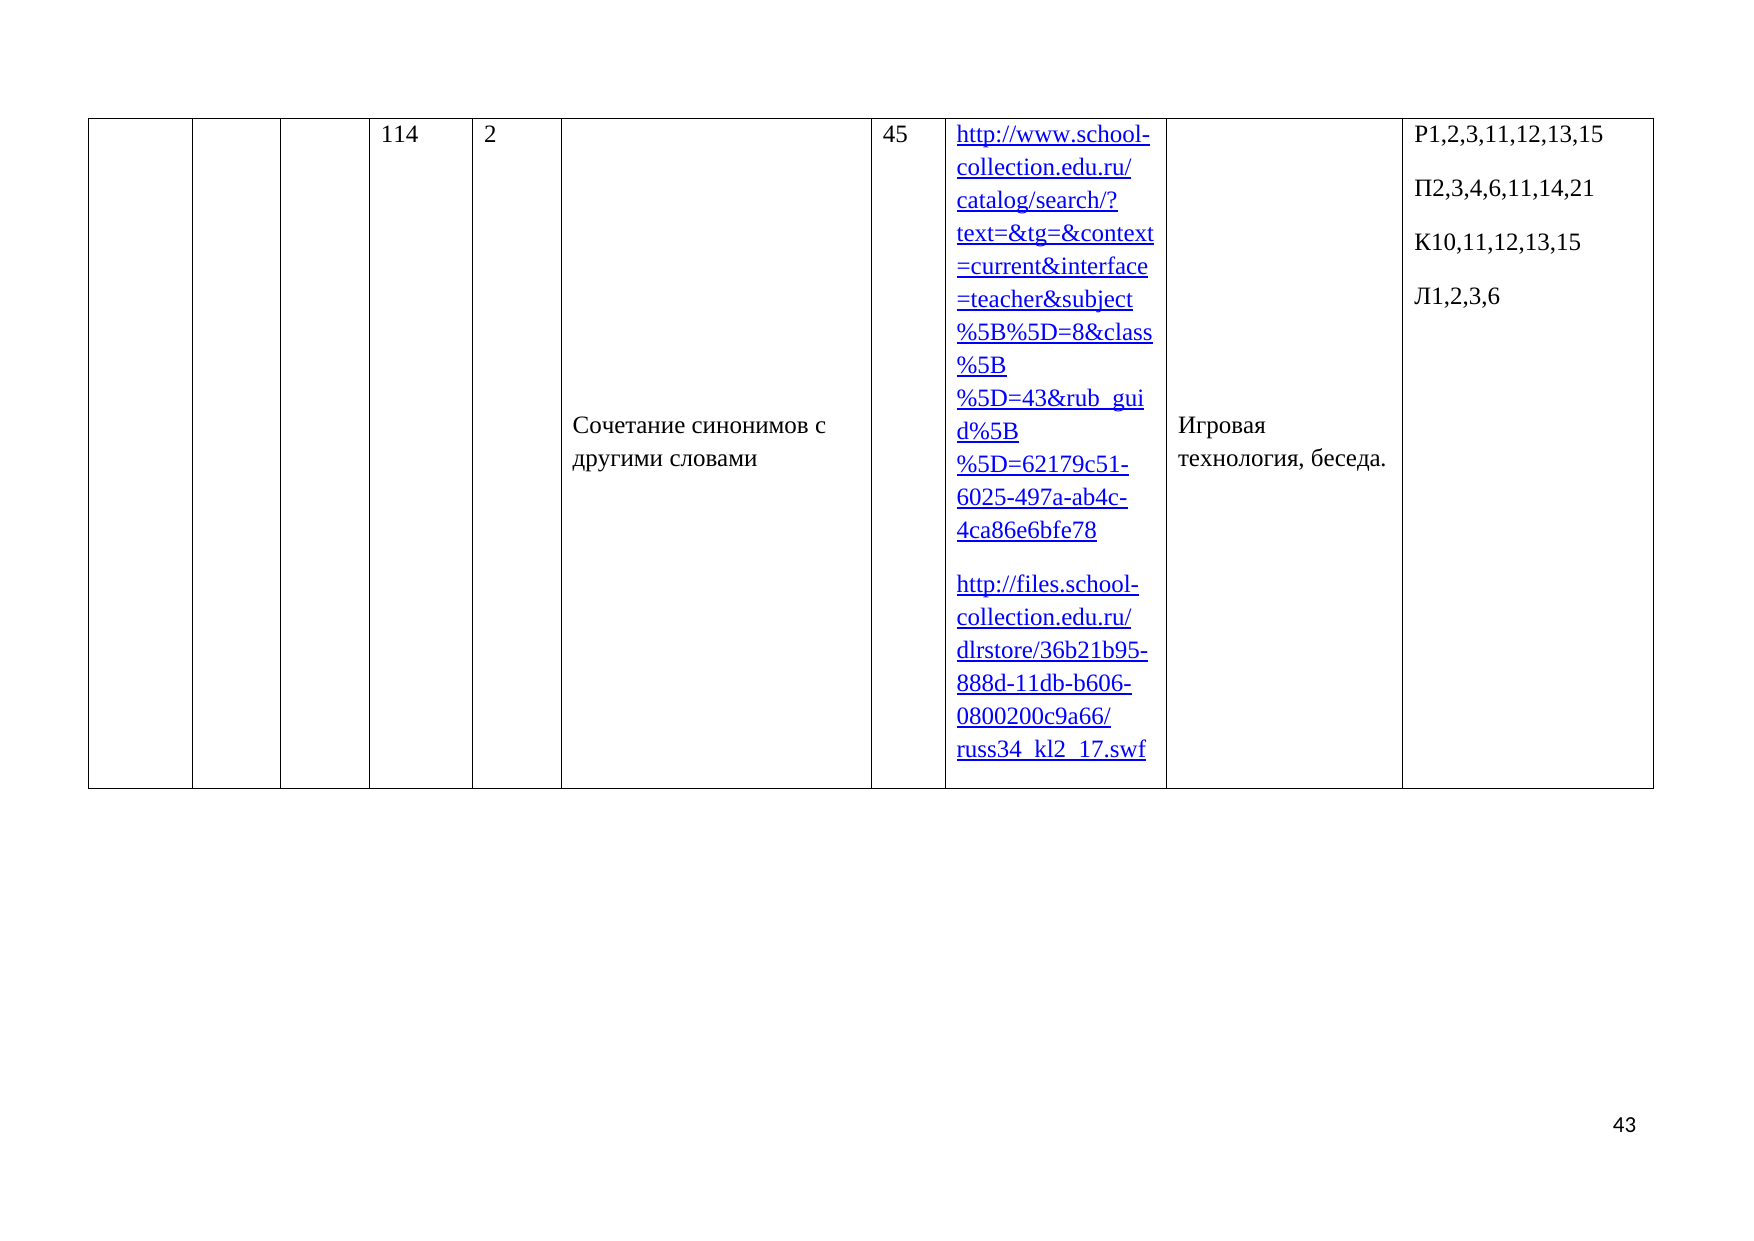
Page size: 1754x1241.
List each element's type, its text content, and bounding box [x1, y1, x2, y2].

table_cell 45 [872, 119, 945, 788]
table_cell Р1,2,3,11,12,13,15 П2,3,4,6,11,14,21 К10,11,12,13,15 Л1,2,3,6 [1403, 119, 1653, 788]
table_cell [193, 119, 280, 788]
table_cell [89, 119, 192, 788]
table_cell Игровая технология, беседа. [1167, 119, 1402, 788]
table_cell 2 [473, 119, 561, 788]
table_cell Сочетание синонимов с другими словами [562, 119, 871, 788]
table_cell [281, 119, 369, 788]
table_cell http://www.school-collection.edu.ru/catalog/search/?text=&tg=&context=current&interface=teacher&subject%5B%5D=8&class%5B%5D=43&rub_guid%5B%5D=62179c51-6025-497a-ab4c-4ca86e6bfe78 http://files.school-collection.edu.ru/dlrstore/36b21b95-888d-11db-b606-0800200c9a66/russ34_kl2_17.swf [946, 119, 1166, 788]
table_cell 114 [370, 119, 472, 788]
